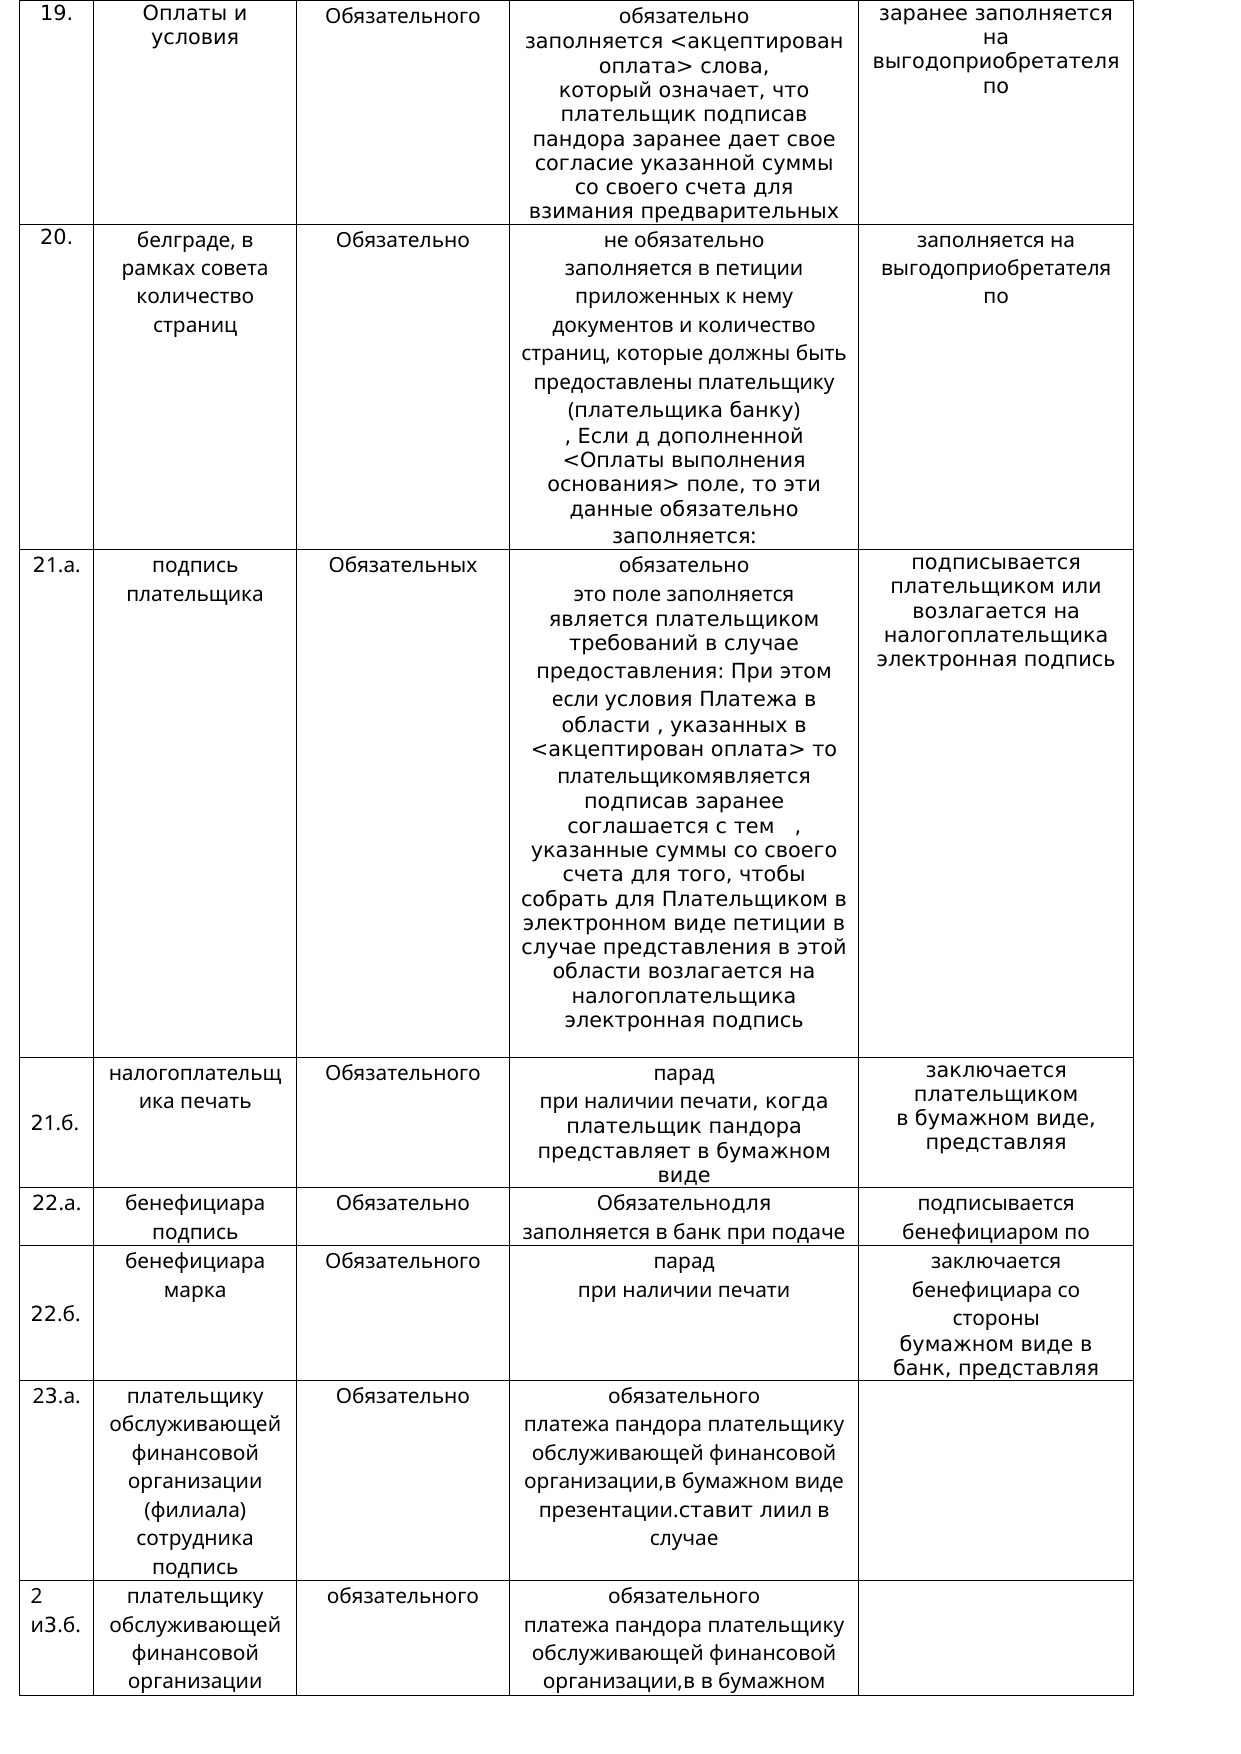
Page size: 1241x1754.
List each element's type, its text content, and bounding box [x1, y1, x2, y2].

table_cell [859, 1381, 1133, 1580]
table_cell не обязательно заполняется в петиции приложенных к нему документов и количество страниц, которые должны быть предоставлены плательщику (плательщика банку) , Если д дополненной <Оплаты выполнения основания> поле, то эти данные обязательно заполняется: [510, 225, 858, 549]
table_cell 22.б. [20, 1246, 93, 1380]
table_cell Обязательного [297, 1, 509, 224]
table_cell 19. [20, 1, 93, 224]
table_cell Обязательных [297, 550, 509, 1057]
table_cell белграде, в рамках совета количество страниц [94, 225, 296, 549]
table_cell подписывается бенефициаром по [859, 1188, 1133, 1245]
table_cell обязательного платежа пандора плательщику обслуживающей финансовой организации,в бумажном виде презентации.ставит лиил в случае [510, 1381, 858, 1580]
table_cell заключается плательщиком в бумажном виде, представляя [859, 1058, 1133, 1187]
table_cell Обязательно [297, 1188, 509, 1245]
table_cell обязательного [297, 1581, 509, 1695]
table_cell 2 и3.б. [20, 1581, 93, 1695]
table_cell 22.а. [20, 1188, 93, 1245]
table_cell 20. [20, 225, 93, 549]
table_cell 21.а. [20, 550, 93, 1057]
table_cell заполняется на выгодоприобретателя по [859, 225, 1133, 549]
table_cell Обязательно [297, 225, 509, 549]
table_cell бенефициара подпись [94, 1188, 296, 1245]
table_cell 21.б. [20, 1058, 93, 1187]
table_cell плательщику обслуживающей финансовой организации (филиала) сотрудника подпись [94, 1381, 296, 1580]
table_cell парад при наличии печати, когда плательщик пандора представляет в бумажном виде [510, 1058, 858, 1187]
table_cell 23.а. [20, 1381, 93, 1580]
table_cell [859, 1581, 1133, 1695]
table_cell бенефициара марка [94, 1246, 296, 1380]
table_cell заключается бенефициара со стороны бумажном виде в банк, представляя [859, 1246, 1133, 1380]
table_cell подписывается плательщиком или возлагается на налогоплательщика электронная подпись [859, 550, 1133, 1057]
table_cell Обязательного [297, 1246, 509, 1380]
table_cell обязательно заполняется <акцептирован оплата> слова, который означает, что плательщик подписав пандора заранее дает свое согласие указанной суммы со своего счета для взимания предварительных [510, 1, 858, 224]
table_cell налогоплательщика печать [94, 1058, 296, 1187]
table_cell Обязательнодля заполняется в банк при подаче [510, 1188, 858, 1245]
table_cell Обязательно [297, 1381, 509, 1580]
table_cell Обязательного [297, 1058, 509, 1187]
table_cell заранее заполняется на выгодоприобретателя по [859, 1, 1133, 224]
table_cell подпись плательщика [94, 550, 296, 1057]
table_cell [510, 1581, 858, 1695]
table_cell Оплаты и условия [94, 1, 296, 224]
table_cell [94, 1581, 296, 1695]
table_cell парад при наличии печати [510, 1246, 858, 1380]
table_cell обязательно это поле заполняется является плательщиком требований в случае предоставления: При этом если условия Платежа в области , указанных в <акцептирован оплата> то плательщикомявляется подписав заранее соглашается с тем , указанные суммы со своего счета для того, чтобы собрать для Плательщиком в электронном виде петиции в случае представления в этой области возлагается на налогоплательщика электронная подпись [510, 550, 858, 1057]
